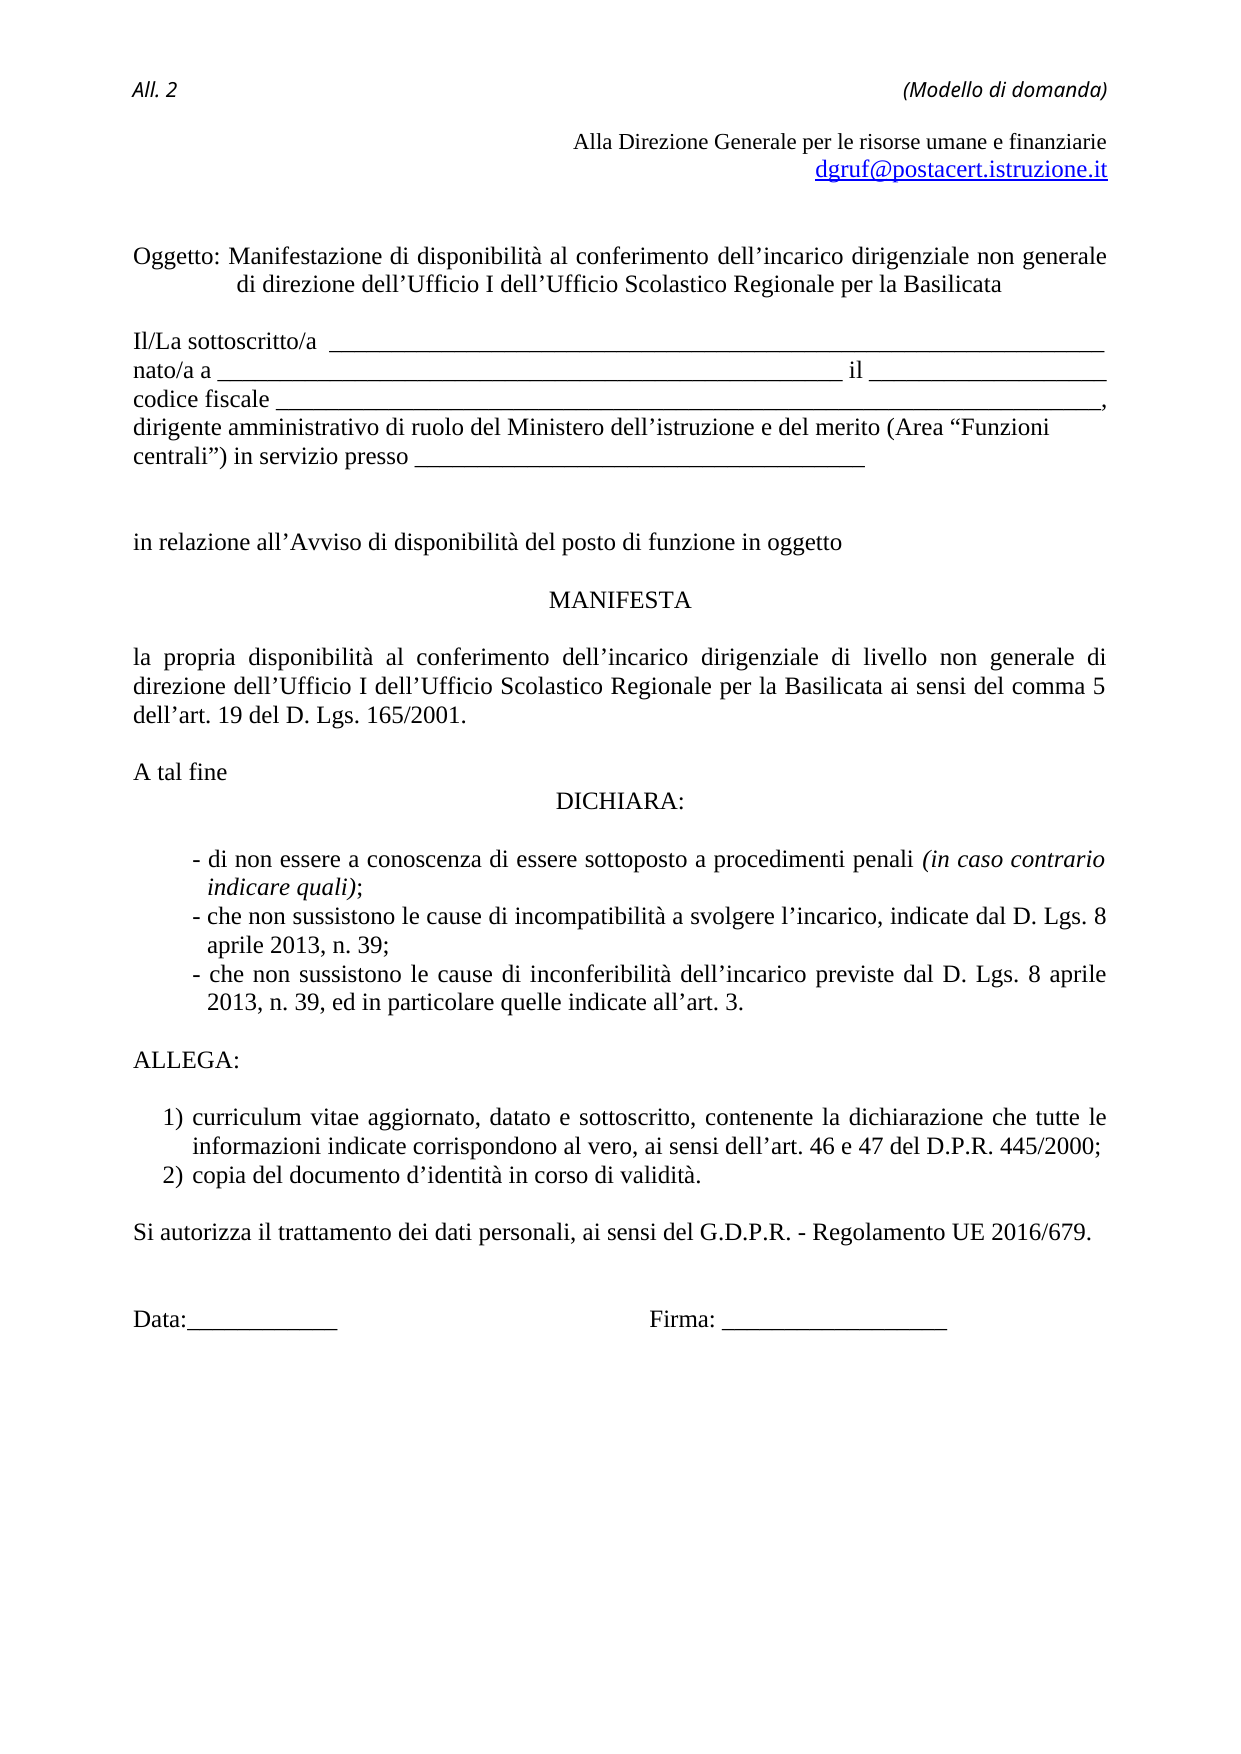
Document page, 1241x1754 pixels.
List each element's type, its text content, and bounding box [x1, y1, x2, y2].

text Alla Direzione Generale per le risorse umane e finanziarie [148, 128, 1107, 154]
text - che non sussistono le cause di inconferibilità dell’incarico previste dal D. Lgs. 8 aprile 2013, n. 39, ed in particolare quelle indicate all’art. 3. [192, 959, 1107, 1016]
text - di non essere a conoscenza di essere sottoposto a procedimenti penali (in caso contrario indicare quali); [192, 844, 1107, 901]
text MANIFESTA [133, 585, 1107, 614]
text Il/La sottoscritto/a ______________________________________________________________ [133, 326, 1107, 355]
text dgruf@postacert.istruzione.it [649, 154, 1107, 183]
text Oggetto: Manifestazione di disponibilità al conferimento dell’incarico dirigenziale non generale di direzione dell’Ufficio I dell’Ufficio Scolastico Regionale per la Basilicata [133, 241, 1107, 298]
text 2) copia del documento d’identità in corso di validità. [162, 1160, 1107, 1189]
text A tal fine [133, 757, 1107, 786]
text Data:____________ Firma: __________________ [133, 1304, 1107, 1332]
text DICHIARA: [133, 786, 1107, 815]
text nato/a a __________________________________________________ il ___________________ codice fiscale __________________________________________________________________, [133, 355, 1107, 412]
text Si autorizza il trattamento dei dati personali, ai sensi del G.D.P.R. - Regolamento UE 2016/679. [133, 1217, 1107, 1246]
text la propria disponibilità al conferimento dell’incarico dirigenziale di livello non generale di direzione dell’Ufficio I dell’Ufficio Scolastico Regionale per la Basilicata ai sensi del comma 5 dell’art. 19 del D. Lgs. 165/2001. [133, 642, 1107, 729]
text ALLEGA: [133, 1045, 1107, 1074]
text - che non sussistono le cause di incompatibilità a svolgere l’incarico, indicate dal D. Lgs. 8 aprile 2013, n. 39; [192, 901, 1107, 959]
text in relazione all’Avviso di disponibilità del posto di funzione in oggetto [133, 527, 1107, 556]
text 1) curriculum vitae aggiornato, datato e sottoscritto, contenente la dichiarazione che tutte le informazioni indicate corrispondono al vero, ai sensi dell’art. 46 e 47 del D.P.R. 445/2000; [162, 1102, 1107, 1160]
text dirigente amministrativo di ruolo del Ministero dell’istruzione e del merito (Area “Funzioni centrali”) in servizio presso ____________________________________ [133, 412, 1107, 470]
